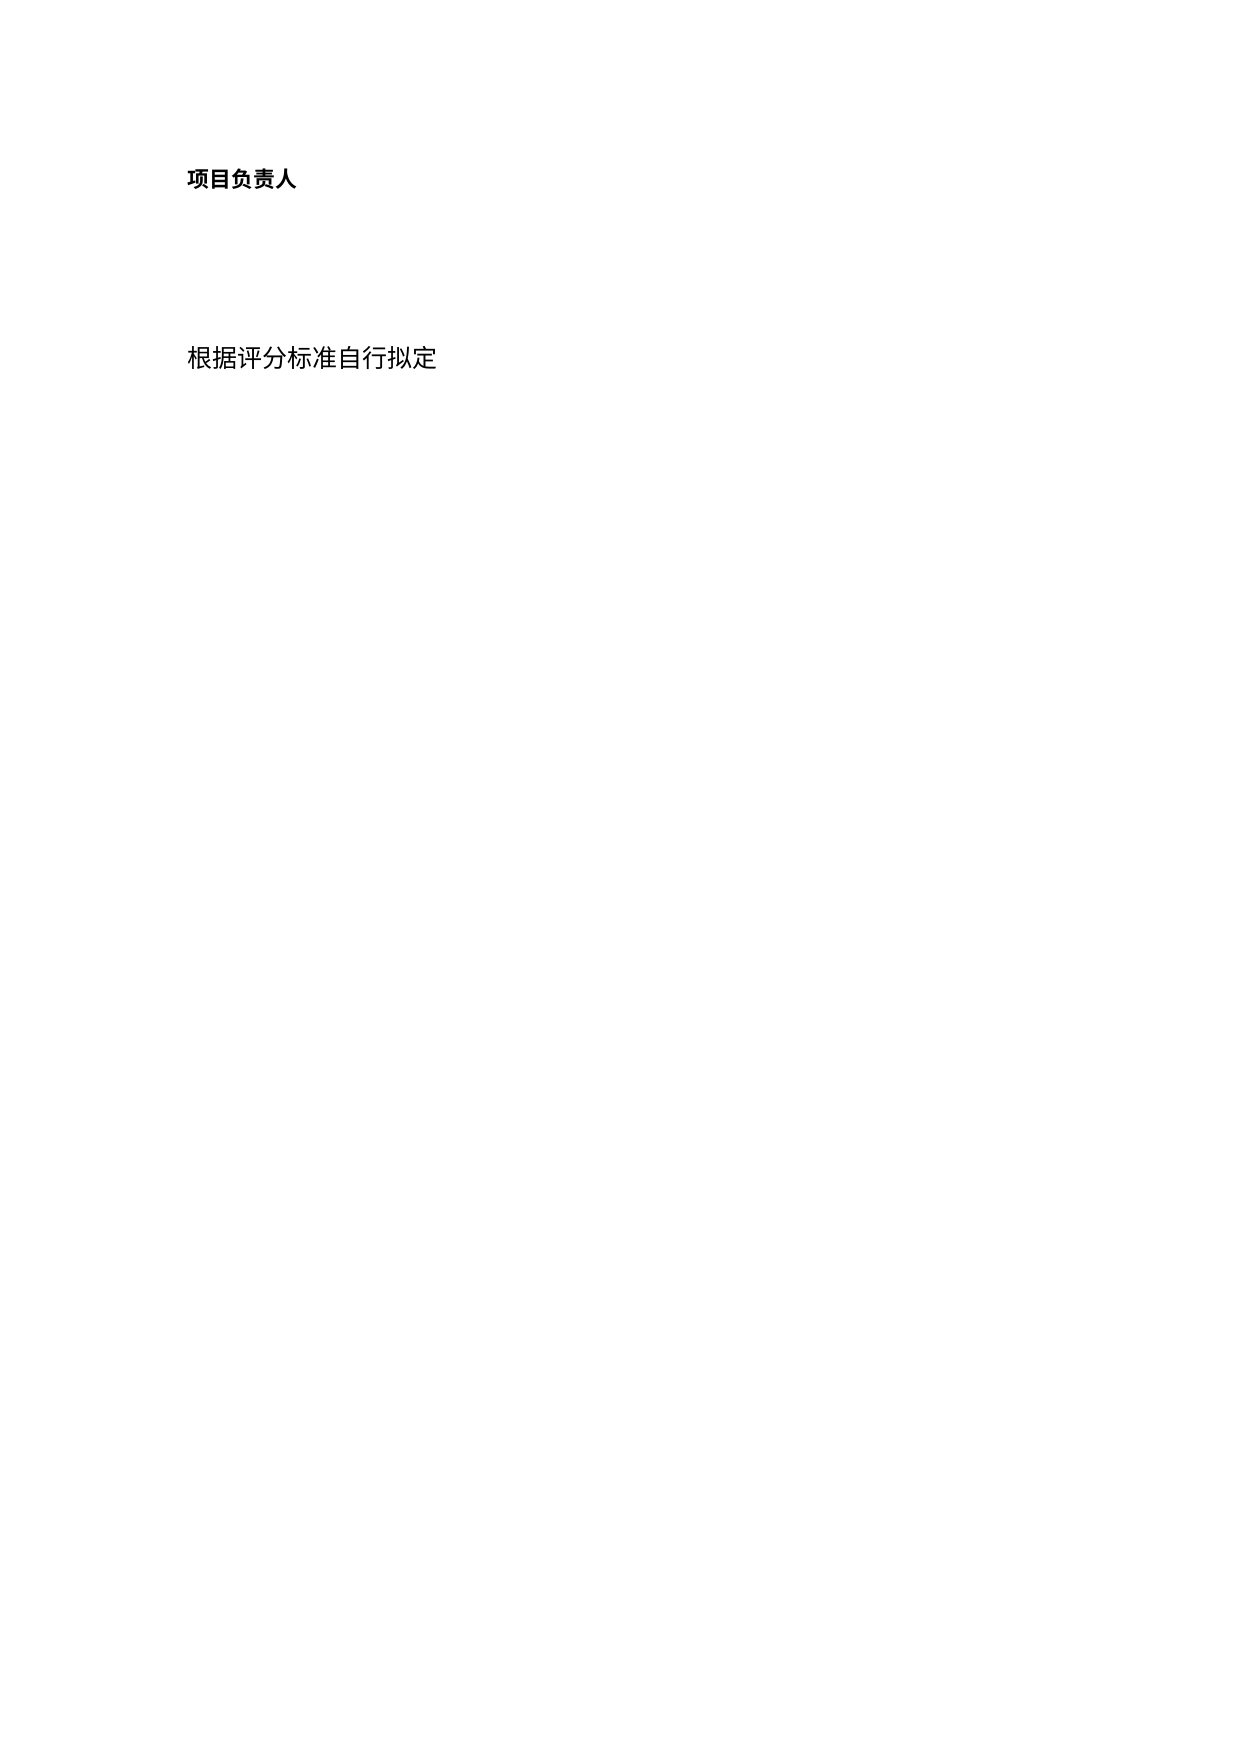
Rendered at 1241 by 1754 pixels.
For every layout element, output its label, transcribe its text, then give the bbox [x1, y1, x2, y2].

text 项目负责人 [187, 162, 1053, 194]
text 根据评分标准自行拟定 [187, 324, 1053, 389]
